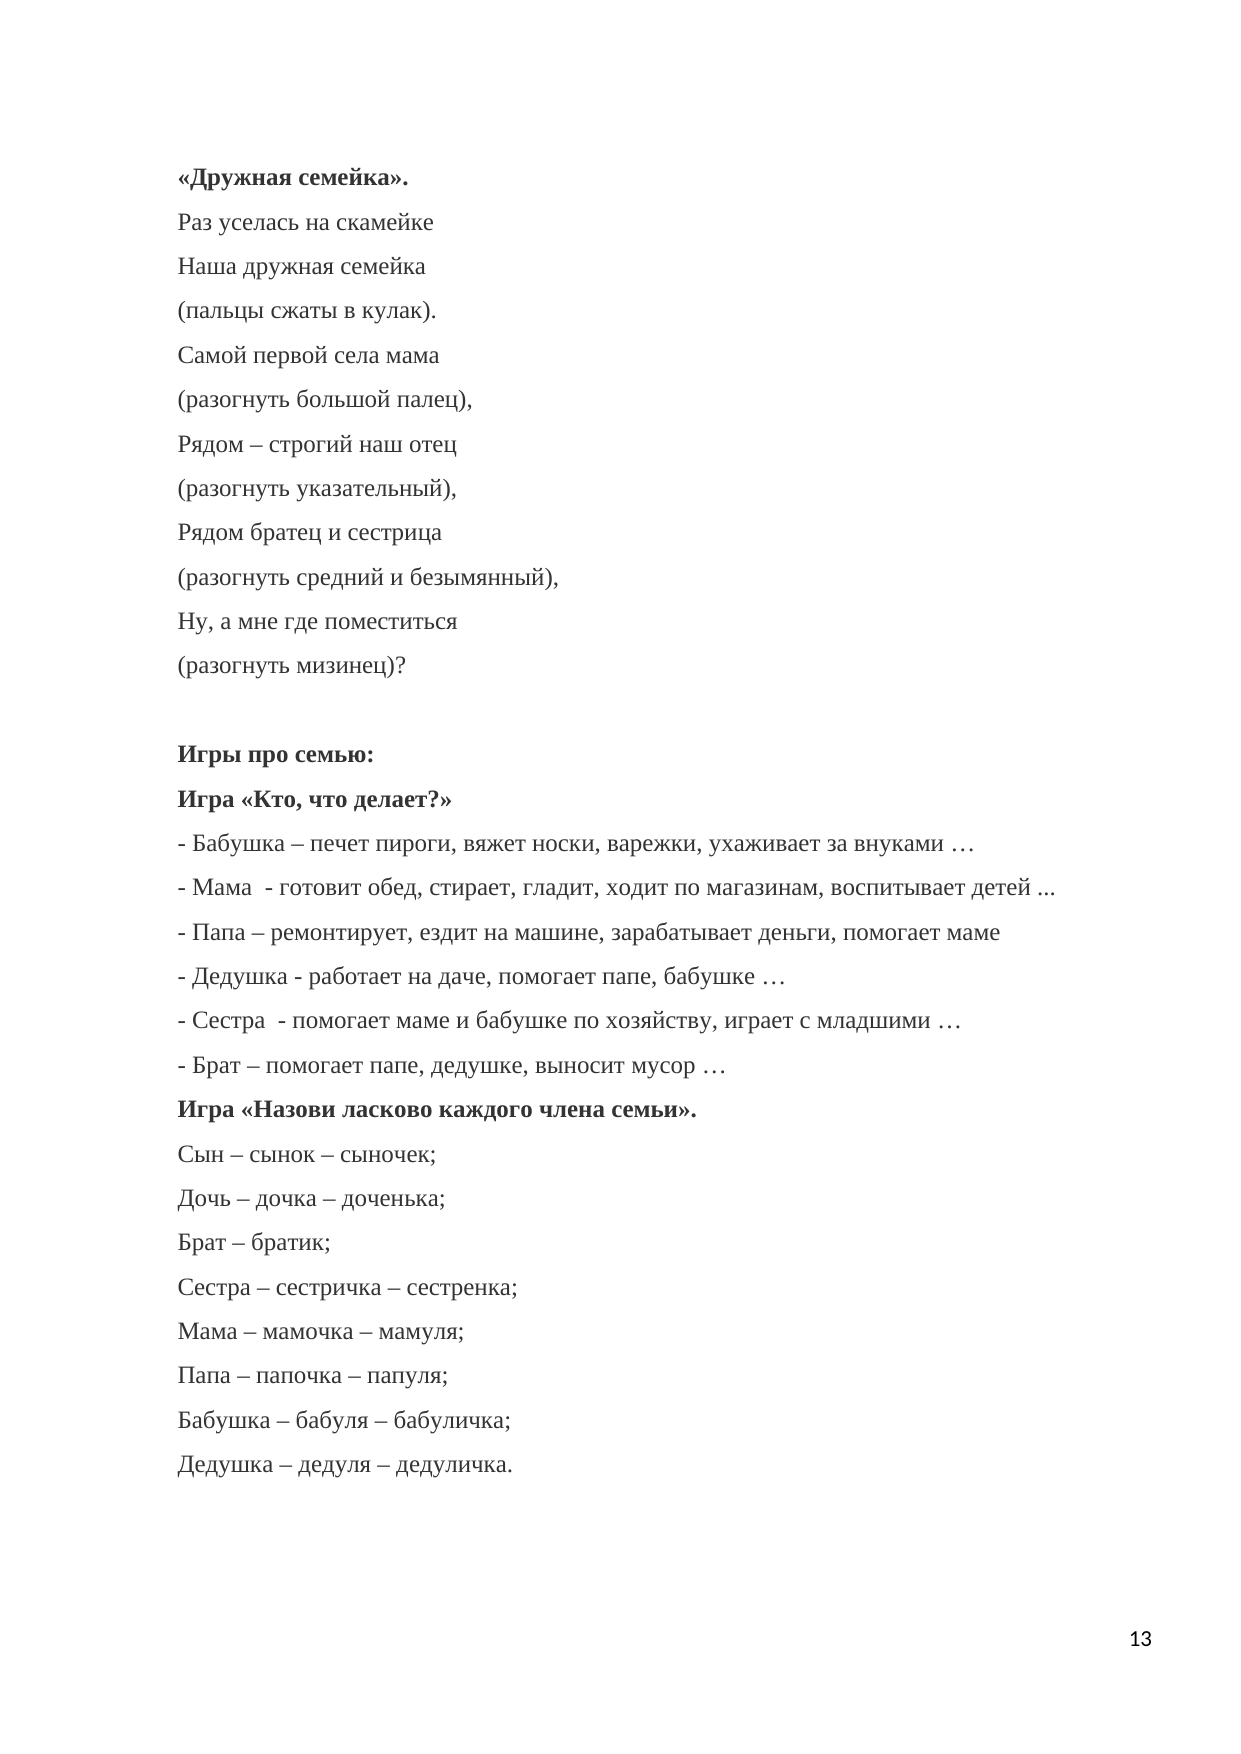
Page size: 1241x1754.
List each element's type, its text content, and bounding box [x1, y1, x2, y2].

text - Сестра - помогает маме и бабушке по хозяйству, играет с младшими … [177, 1006, 1152, 1034]
text Папа – папочка – папуля; [177, 1361, 1152, 1389]
text Дочь – дочка – доченька; [177, 1183, 1152, 1212]
text (разогнуть мизинец)? [177, 651, 1152, 679]
text - Мама - готовит обед, стирает, гладит, ходит по магазинам, воспитывает детей ... [177, 872, 1152, 901]
text Ну, а мне где поместиться [177, 606, 1152, 635]
text Игры про семью: [177, 739, 1152, 768]
text - Брат – помогает папе, дедушке, выносит мусор … [177, 1050, 1152, 1079]
text (пальцы сжаты в кулак). [177, 296, 1152, 324]
text Игра «Кто, что делает?» [177, 784, 1152, 812]
text Брат – братик; [177, 1227, 1152, 1256]
text Сын – сынок – сыночек; [177, 1139, 1152, 1167]
text Раз уселась на скамейке [177, 207, 1152, 236]
text Мама – мамочка – мамуля; [177, 1316, 1152, 1345]
text - Дедушка - работает на даче, помогает папе, бабушке … [177, 961, 1152, 990]
text Дедушка – дедуля – дедуличка. [177, 1449, 1152, 1478]
text - Папа – ремонтирует, ездит на машине, зарабатывает деньги, помогает маме [177, 917, 1152, 946]
text Бабушка – бабуля – бабуличка; [177, 1405, 1152, 1434]
text (разогнуть средний и безымянный), [177, 562, 1152, 591]
text Наша дружная семейка [177, 251, 1152, 280]
text - Бабушка – печет пироги, вяжет носки, варежки, ухаживает за внуками … [177, 828, 1152, 857]
text Сестра – сестричка – сестренка; [177, 1272, 1152, 1301]
text (разогнуть большой палец), [177, 384, 1152, 413]
text Самой первой села мама [177, 340, 1152, 369]
text Рядом – строгий наш отец [177, 429, 1152, 457]
text «Дружная семейка». [177, 162, 1152, 191]
text Игра «Назови ласково каждого члена семьи». [177, 1094, 1152, 1123]
text Рядом братец и сестрица [177, 517, 1152, 546]
text (разогнуть указательный), [177, 473, 1152, 502]
